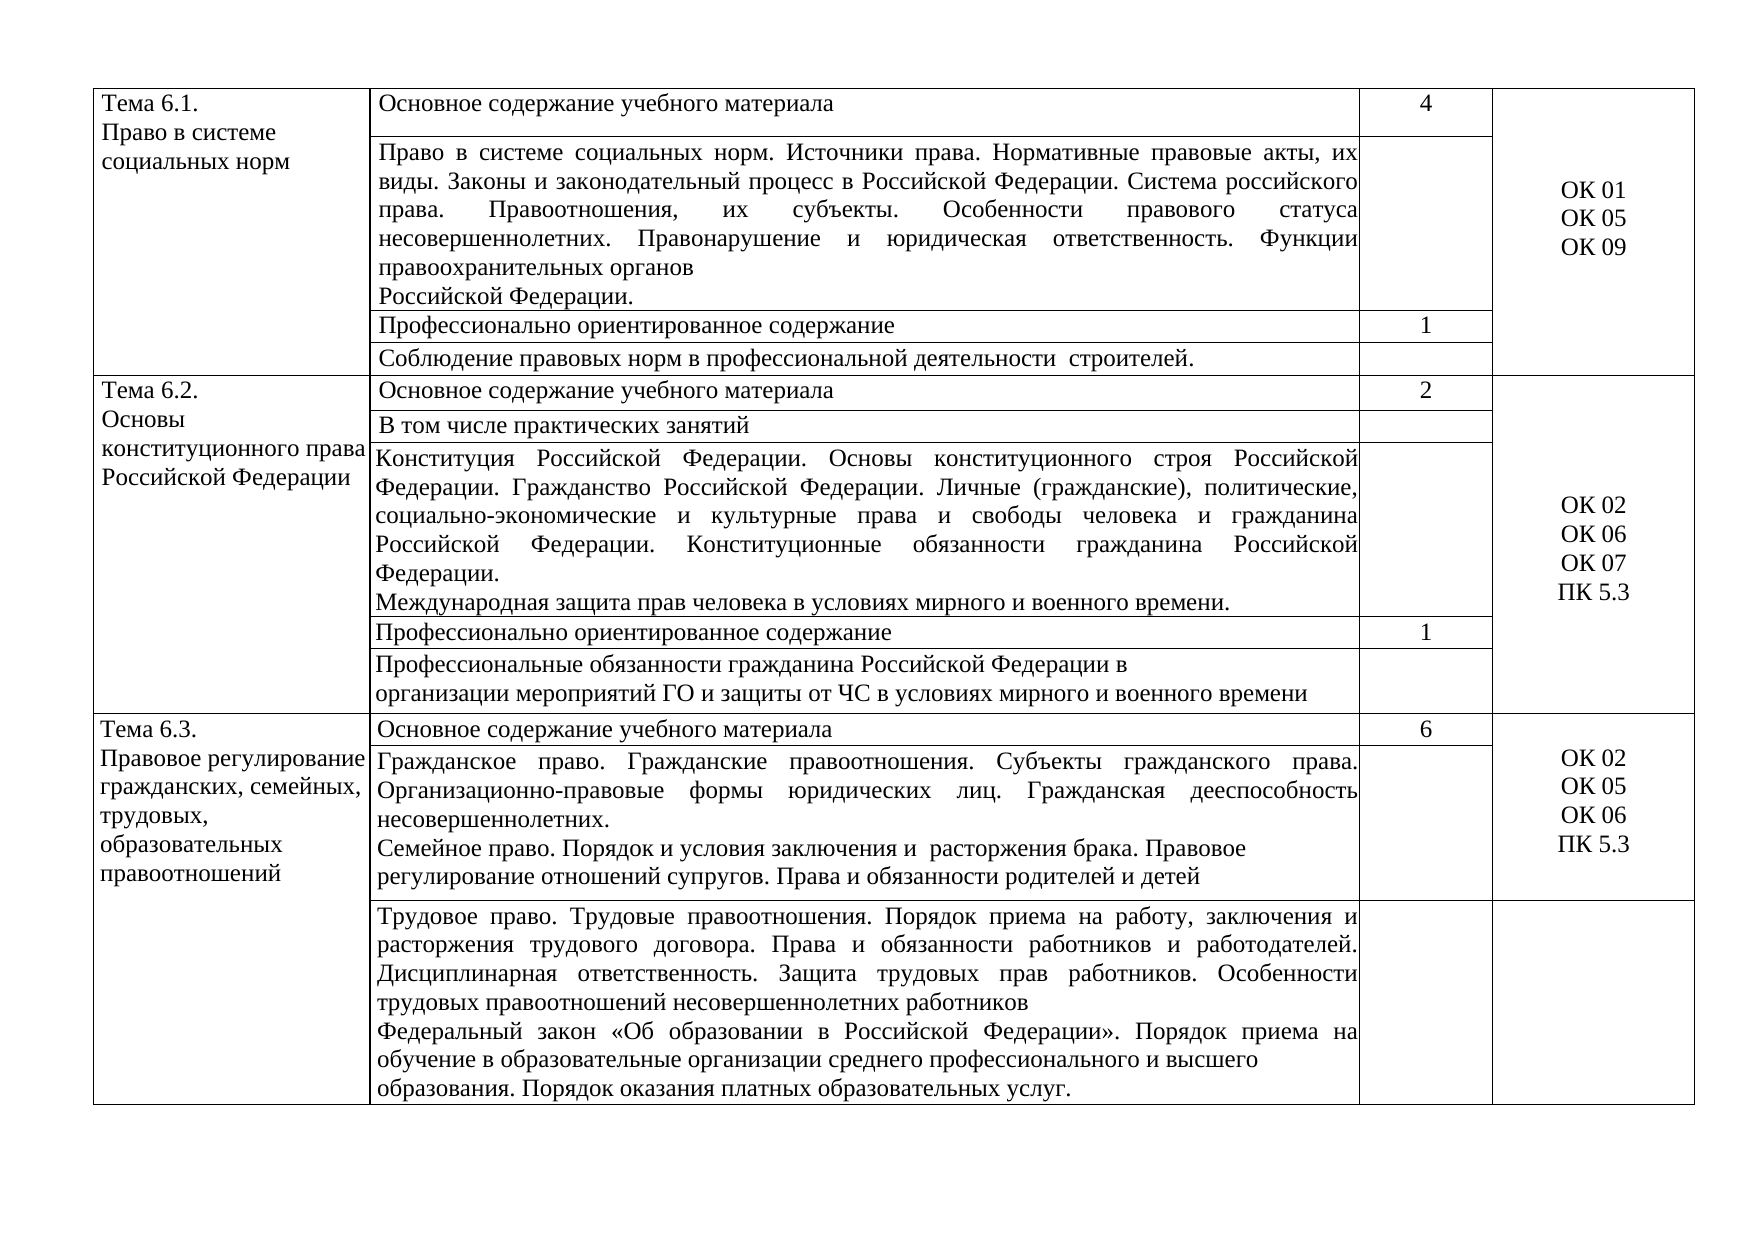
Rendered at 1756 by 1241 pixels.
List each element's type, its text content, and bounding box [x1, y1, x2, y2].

table_cell ОК 02 ОК 06 ОК 07 ПК 5.3 [1493, 376, 1694, 713]
table_cell [1493, 901, 1694, 1104]
table_cell Конституция Российской Федерации. Основы конституционного строя Российской Федерации. Гражданство Российской Федерации. Личные (гражданские), политические, социально-экономические и культурные права и свободы человека и гражданина Российской Федерации. Конституционные обязанности гражданина Российской Федерации. Международная защита прав человека в условиях мирного и военного времени. [371, 443, 1359, 616]
table_cell Основное содержание учебного материала [371, 714, 1359, 745]
table_cell [1360, 137, 1492, 309]
table_cell Профессиональные обязанности гражданина Российской Федерации в организации мероприятий ГО и защиты от ЧС в условиях мирного и военного времени [371, 649, 1359, 713]
table_cell Основное содержание учебного материала [371, 376, 1359, 409]
table_cell Право в системе социальных норм. Источники права. Нормативные правовые акты, их виды. Законы и законодательный процесс в Российской Федерации. Система российского права. Правоотношения, их субъекты. Особенности правового статуса несовершеннолетних. Правонарушение и юридическая ответственность. Функции правоохранительных органов Российской Федерации. [371, 137, 1359, 309]
table_cell [1360, 649, 1492, 713]
table_cell Трудовое право. Трудовые правоотношения. Порядок приема на работу, заключения и расторжения трудового договора. Права и обязанности работников и работодателей. Дисциплинарная ответственность. Защита трудовых прав работников. Особенности трудовых правоотношений несовершеннолетних работников Федеральный закон «Об образовании в Российской Федерации». Порядок приема на обучение в образовательные организации среднего профессионального и высшего образования. Порядок оказания платных образовательных услуг. [371, 901, 1359, 1104]
table_cell Профессионально ориентированное содержание [371, 311, 1359, 342]
table_cell [1360, 343, 1492, 374]
table_cell Профессионально ориентированное содержание [371, 617, 1359, 648]
table_cell 1 [1360, 311, 1492, 342]
table_cell 6 [1360, 714, 1492, 745]
table_cell 1 [1360, 617, 1492, 648]
table_cell [1360, 443, 1492, 616]
table_cell [1360, 746, 1492, 900]
table_cell ОК 02 ОК 05 ОК 06 ПК 5.3 [1493, 714, 1694, 900]
table_cell [1360, 411, 1492, 442]
table_cell Тема 6.2. Основы конституционного права Российской Федерации [94, 376, 369, 713]
table_cell ОК 01 ОК 05 ОК 09 [1493, 89, 1694, 374]
table_cell Тема 6.1. Право в системе социальных норм [94, 89, 369, 374]
table_cell Гражданское право. Гражданские правоотношения. Субъекты гражданского права. Организационно-правовые формы юридических лиц. Гражданская дееспособность несовершеннолетних. Семейное право. Порядок и условия заключения и расторжения брака. Правовое регулирование отношений супругов. Права и обязанности родителей и детей [371, 746, 1359, 900]
table_cell В том числе практических занятий [371, 411, 1359, 442]
table_cell [1360, 901, 1492, 1104]
table_cell Соблюдение правовых норм в профессиональной деятельности строителей. [371, 343, 1359, 374]
table_cell Основное содержание учебного материала [371, 89, 1359, 136]
table_cell 4 [1360, 89, 1492, 136]
table_cell Тема 6.3. Правовое регулирование гражданских, семейных, трудовых, образовательных правоотношений [94, 714, 369, 1104]
table_cell 2 [1360, 376, 1492, 409]
